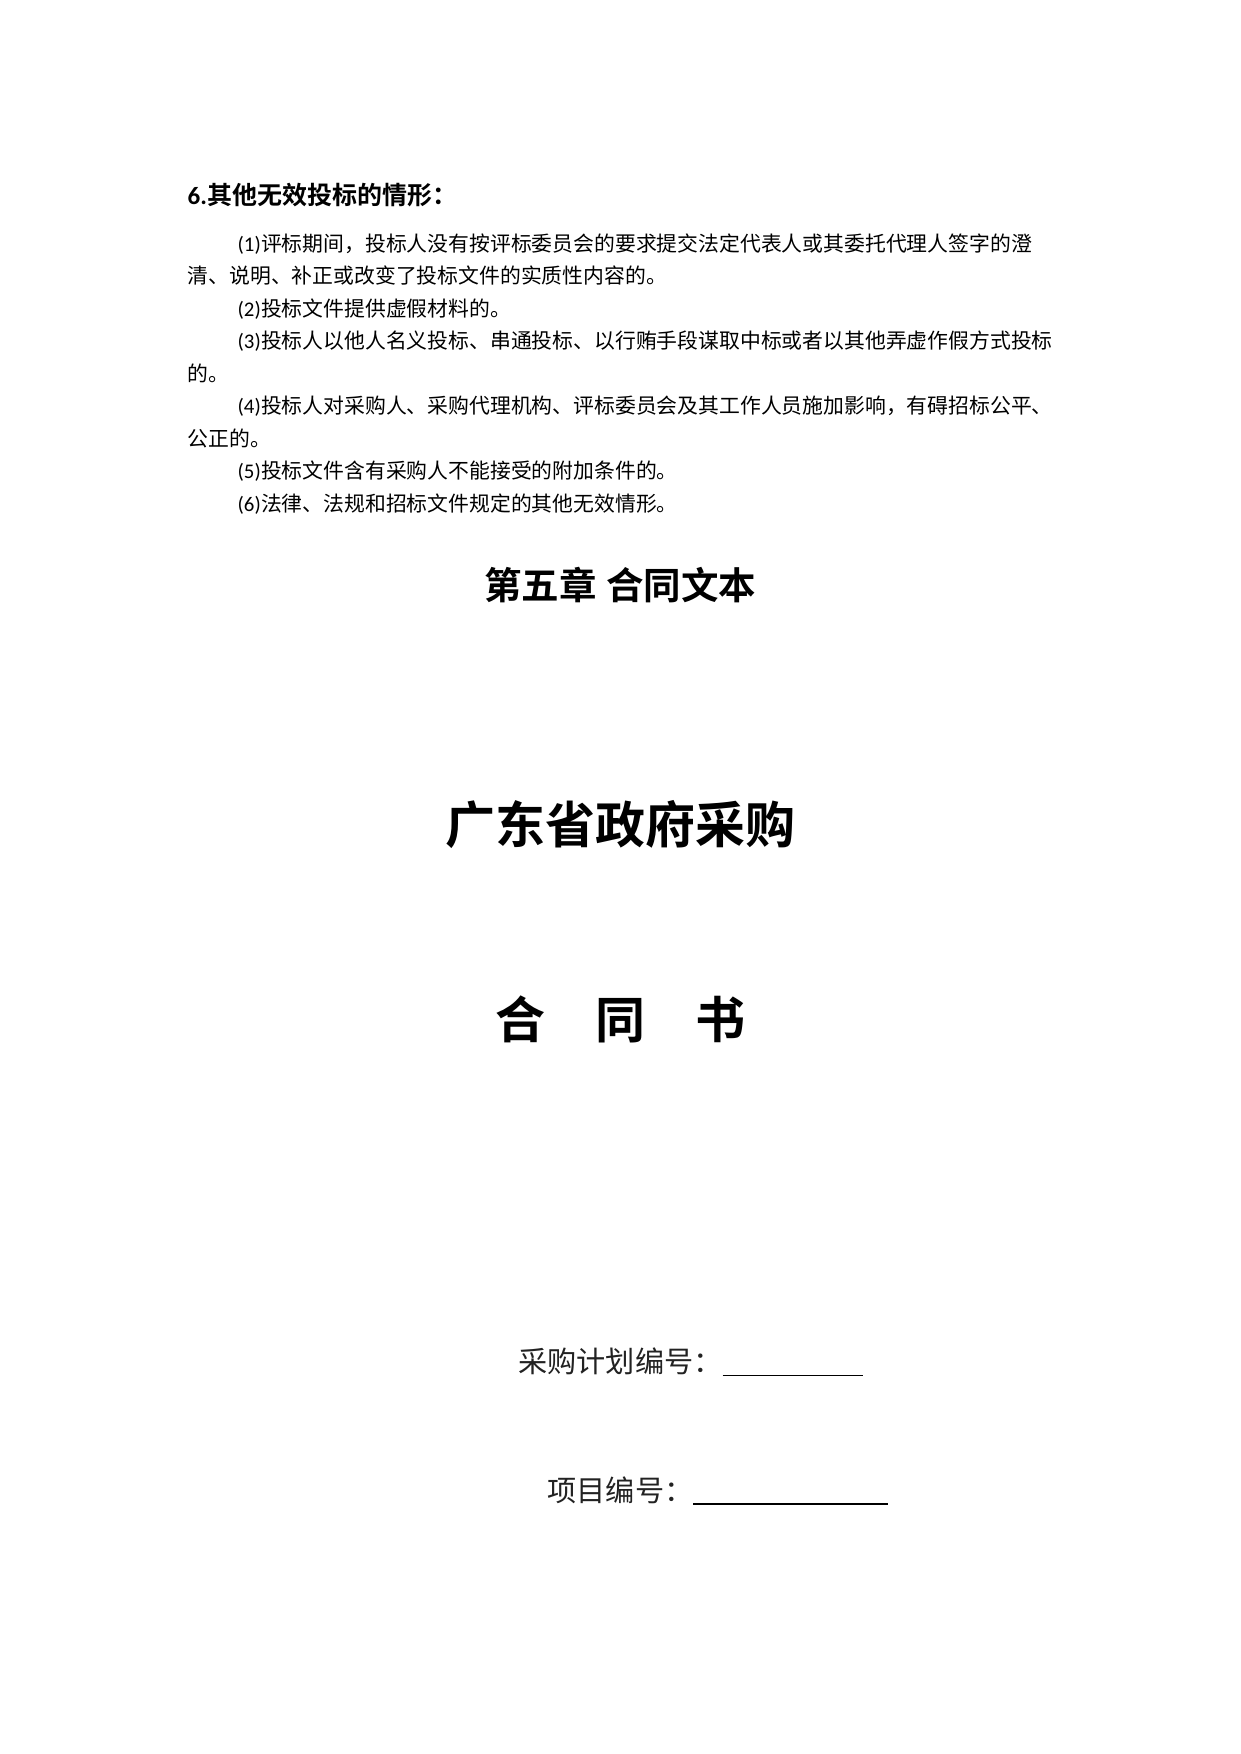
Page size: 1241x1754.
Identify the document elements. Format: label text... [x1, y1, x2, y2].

text 项目编号： [187, 1458, 1053, 1523]
text (2)投标文件提供虚假材料的。 [187, 292, 1053, 324]
text 第五章 合同文本 [187, 552, 1053, 617]
text (6)法律、法规和招标文件规定的其他无效情形。 [187, 487, 1053, 519]
text (1)评标期间，投标人没有按评标委员会的要求提交法定代表人或其委托代理人签字的澄清、说明、补正或改变了投标文件的实质性内容的。 [187, 227, 1053, 292]
text (5)投标文件含有采购人不能接受的附加条件的。 [187, 454, 1053, 487]
text (3)投标人以他人名义投标、串通投标、以行贿手段谋取中标或者以其他弄虚作假方式投标的。 [187, 324, 1053, 389]
text 采购计划编号： [187, 1329, 1053, 1394]
text (4)投标人对采购人、采购代理机构、评标委员会及其工作人员施加影响，有碍招标公平、公正的。 [187, 389, 1053, 454]
text 广东省政府采购 [187, 776, 1053, 873]
text 合 同 书 [187, 970, 1053, 1068]
text 6.其他无效投标的情形： [187, 162, 1053, 227]
